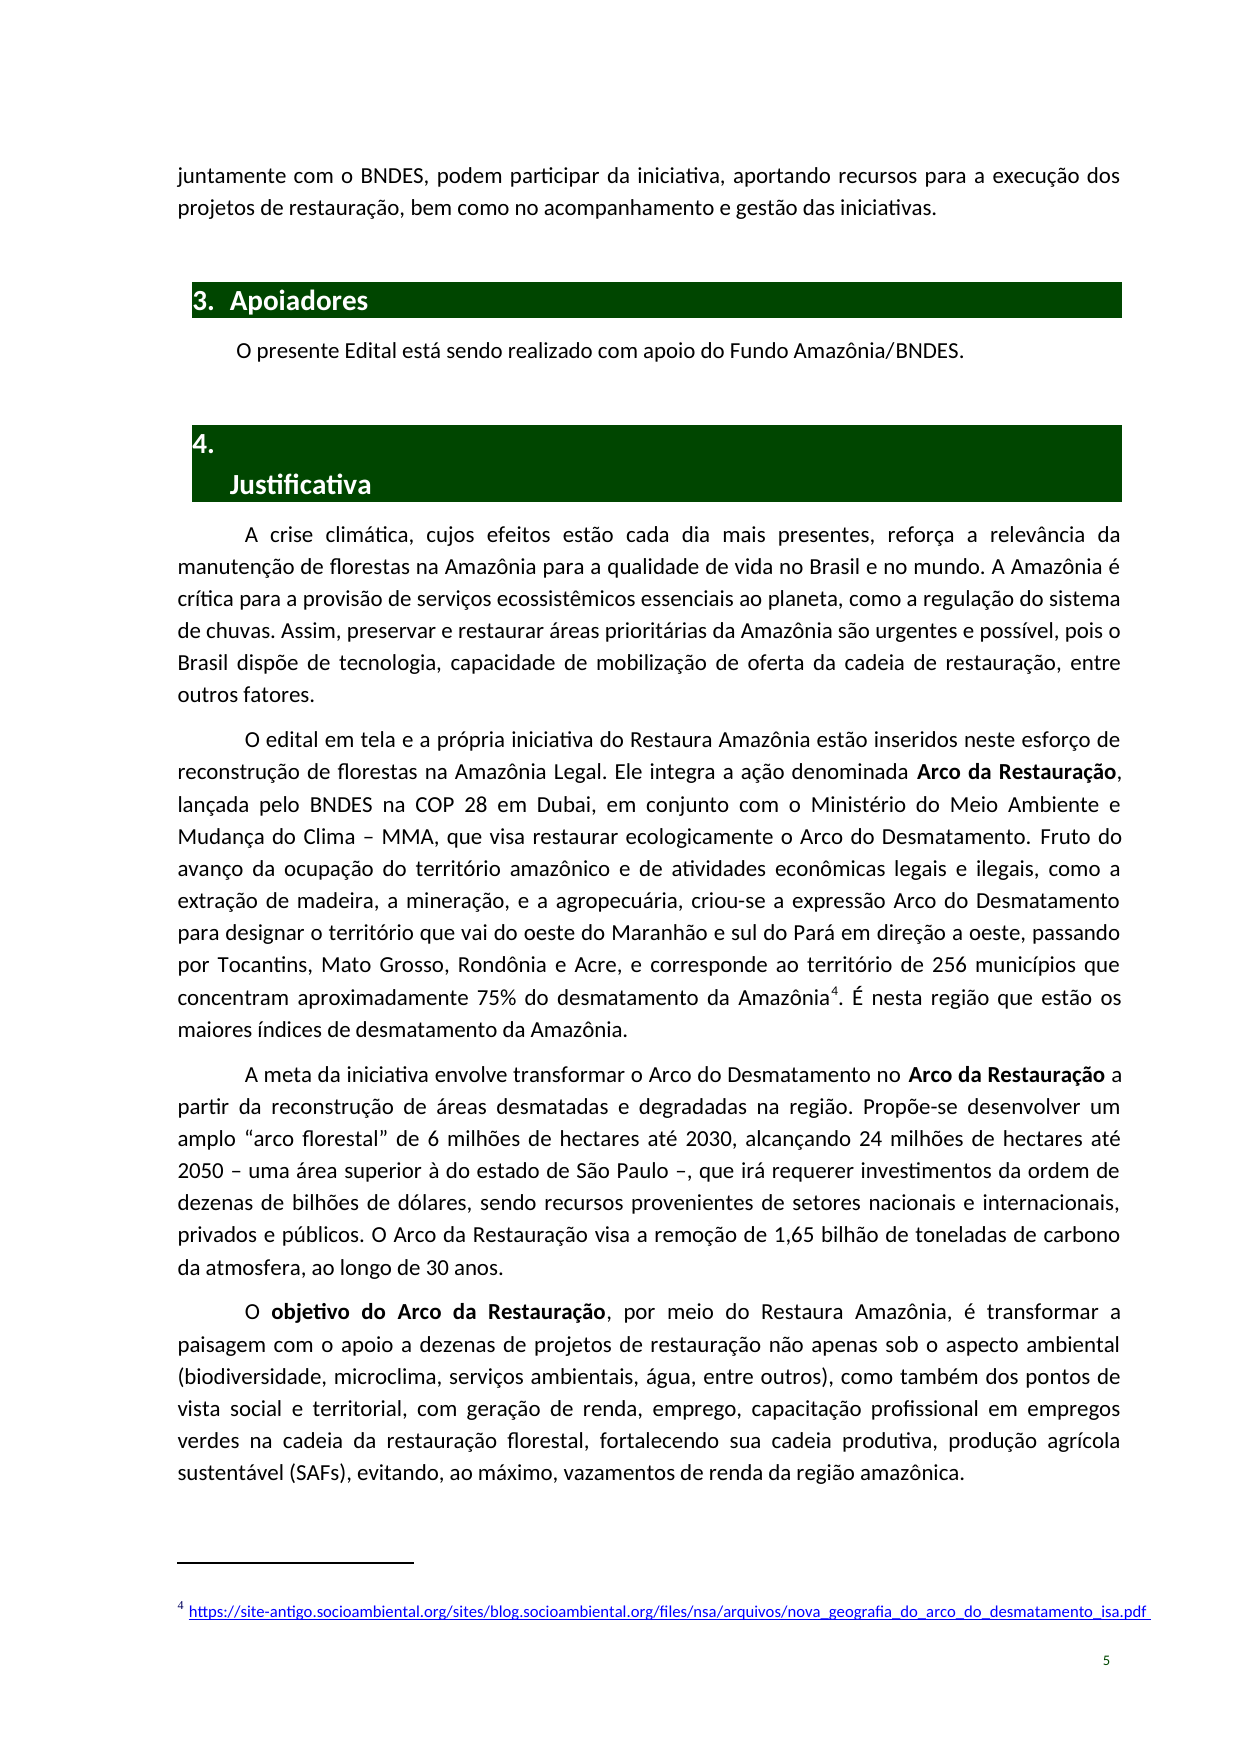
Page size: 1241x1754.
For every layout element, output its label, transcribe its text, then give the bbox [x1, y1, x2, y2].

text A meta da iniciativa envolve transformar o Arco do Desmatamento no Arco da Restauração a partir da reconstrução de áreas desmatadas e degradadas na região. Propõe-se desenvolver um amplo “arco florestal” de 6 milhões de hectares até 2030, alcançando 24 milhões de hectares até 2050 – uma área superior à do estado de São Paulo –, que irá requerer investimentos da ordem de dezenas de bilhões de dólares, sendo recursos provenientes de setores nacionais e internacionais, privados e públicos. O Arco da Restauração visa a remoção de 1,65 bilhão de toneladas de carbono da atmosfera, ao longo de 30 anos. [177, 1060, 1122, 1281]
text O edital em tela e a própria iniciativa do Restaura Amazônia estão inseridos neste esforço de reconstrução de florestas na Amazônia Legal. Ele integra a ação denominada Arco da Restauração, lançada pelo BNDES na COP 28 em Dubai, em conjunto com o Ministério do Meio Ambiente e Mudança do Clima – MMA, que visa restaurar ecologicamente o Arco do Desmatamento. Fruto do avanço da ocupação do território amazônico e de atividades econômicas legais e ilegais, como a extração de madeira, a mineração, e a agropecuária, criou-se a expressão Arco do Desmatamento para designar o território que vai do oeste do Maranhão e sul do Pará em direção a oeste, passando por Tocantins, Mato Grosso, Rondônia e Acre, e corresponde ao território de 256 municípios que concentram aproximadamente 75% do desmatamento da Amazônia. É nesta região que estão os maiores índices de desmatamento da Amazônia. [177, 725, 1122, 1043]
subtitle Apoiadores [192, 282, 1122, 318]
subtitle Justificativa [192, 425, 1122, 502]
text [177, 161, 1122, 221]
text O objetivo do Arco da Restauração, por meio do Restaura Amazônia, é transformar a paisagem com o apoio a dezenas de projetos de restauração não apenas sob o aspecto ambiental (biodiversidade, microclima, serviços ambientais, água, entre outros), como também dos pontos de vista social e territorial, com geração de renda, emprego, capacitação profissional em empregos verdes na cadeia da restauração florestal, fortalecendo sua cadeia produtiva, produção agrícola sustentável (SAFs), evitando, ao máximo, vazamentos de renda da região amazônica. [177, 1297, 1122, 1486]
text A crise climática, cujos efeitos estão cada dia mais presentes, reforça a relevância da manutenção de florestas na Amazônia para a qualidade de vida no Brasil e no mundo. A Amazônia é crítica para a provisão de serviços ecossistêmicos essenciais ao planeta, como a regulação do sistema de chuvas. Assim, preservar e restaurar áreas prioritárias da Amazônia são urgentes e possível, pois o Brasil dispõe de tecnologia, capacidade de mobilização de oferta da cadeia de restauração, entre outros fatores. [177, 520, 1122, 709]
text O presente Edital está sendo realizado com apoio do Fundo Amazônia/BNDES. [177, 336, 1122, 364]
